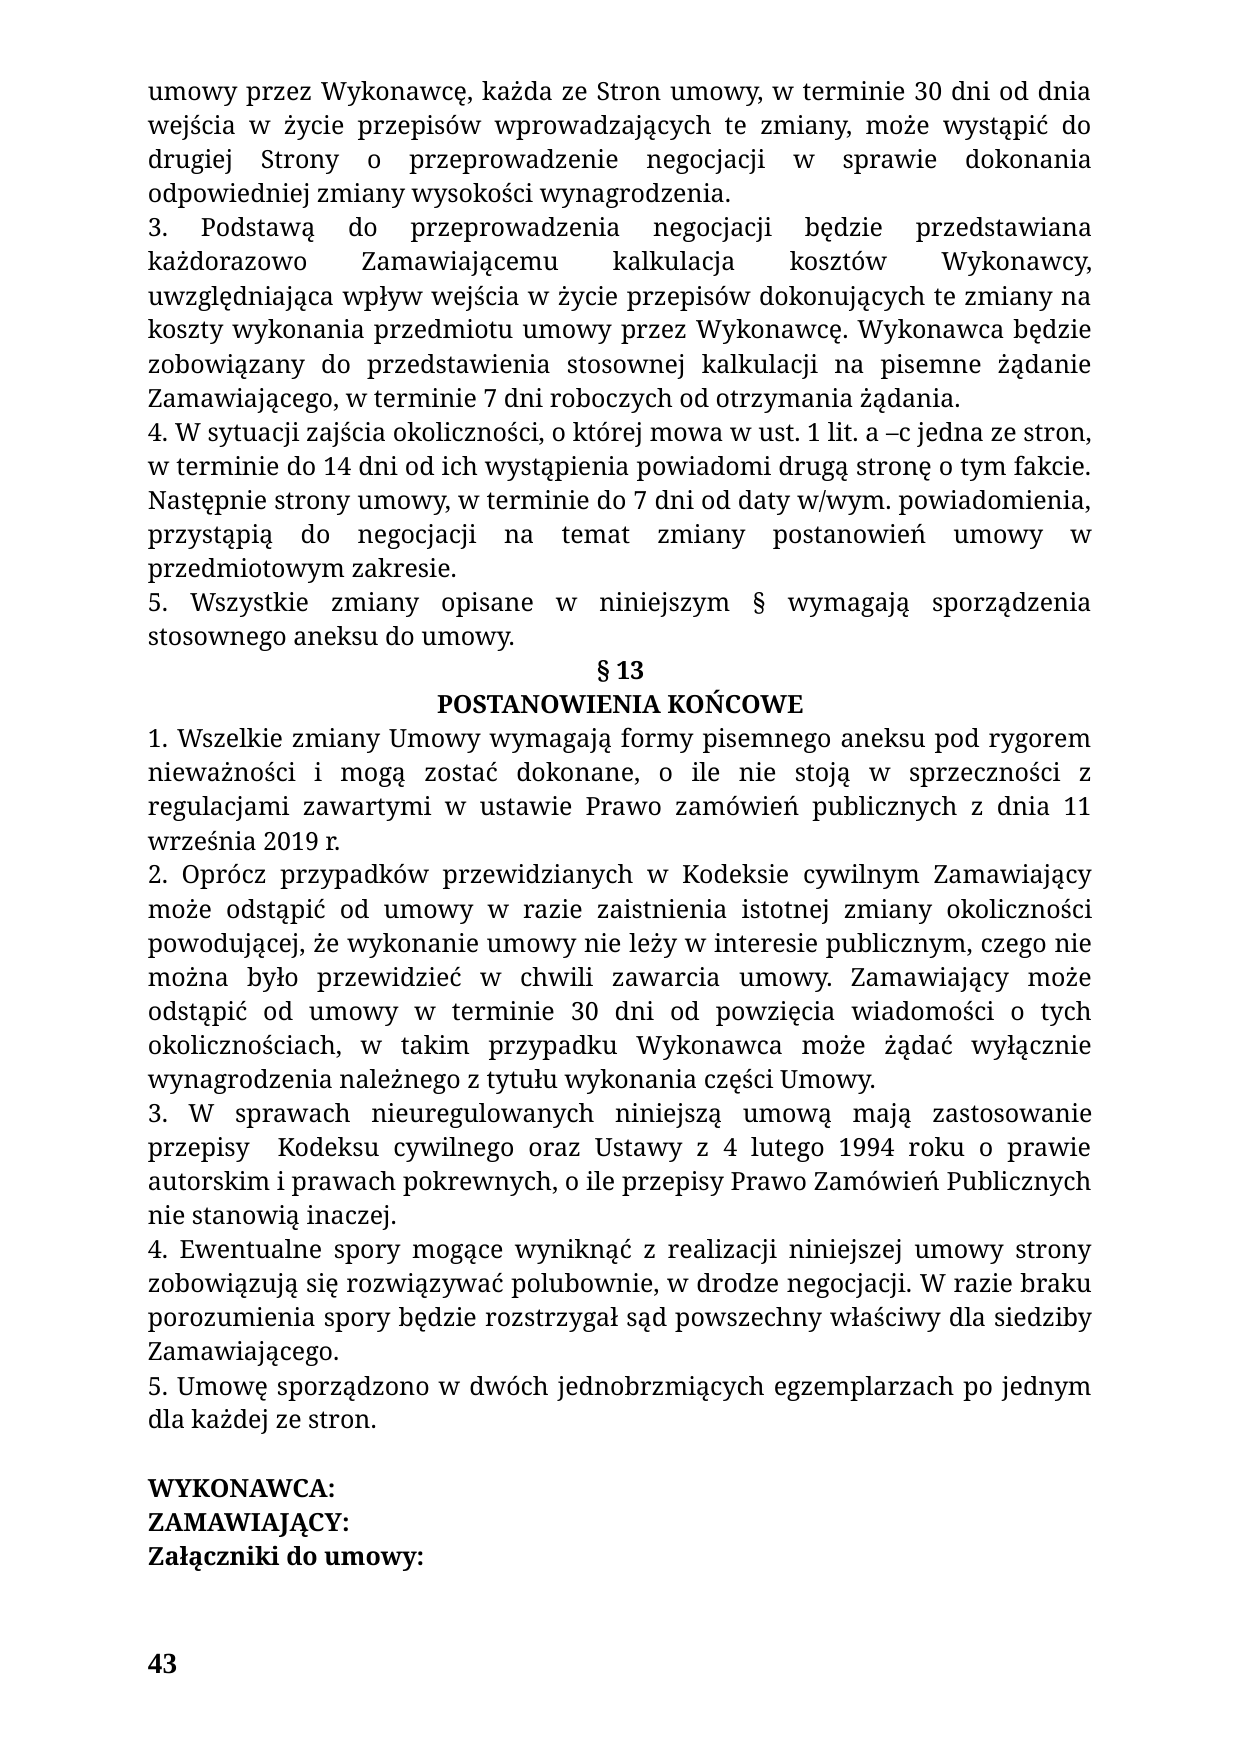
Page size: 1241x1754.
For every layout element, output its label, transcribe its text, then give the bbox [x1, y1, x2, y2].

text Załączniki do umowy: [148, 1538, 1093, 1572]
text 4. Ewentualne spory mogące wyniknąć z realizacji niniejszej umowy strony zobowiązują się rozwiązywać polubownie, w drodze negocjacji. W razie braku porozumienia spory będzie rozstrzygał sąd powszechny właściwy dla siedziby Zamawiającego. [148, 1232, 1093, 1368]
text 4. W sytuacji zajścia okoliczności, o której mowa w ust. 1 lit. a –c jedna ze stron, w terminie do 14 dni od ich wystąpienia powiadomi drugą stronę o tym fakcie. Następnie strony umowy, w terminie do 7 dni od daty w/wym. powiadomienia, przystąpią do negocjacji na temat zmiany postanowień umowy w przedmiotowym zakresie. [148, 414, 1093, 585]
text WYKONAWCA: ZAMAWIAJĄCY: [148, 1470, 1093, 1538]
text 5. Umowę sporządzono w dwóch jednobrzmiących egzemplarzach po jednym dla każdej ze stron. [148, 1368, 1093, 1436]
text 1. Wszelkie zmiany Umowy wymagają formy pisemnego aneksu pod rygorem nieważności i mogą zostać dokonane, o ile nie stoją w sprzeczności z regulacjami zawartymi w ustawie Prawo zamówień publicznych z dnia 11 września 2019 r. [148, 721, 1093, 857]
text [148, 74, 1093, 210]
text 5. Wszystkie zmiany opisane w niniejszym § wymagają sporządzenia stosownego aneksu do umowy. [148, 585, 1093, 653]
text 2. Oprócz przypadków przewidzianych w Kodeksie cywilnym Zamawiający może odstąpić od umowy w razie zaistnienia istotnej zmiany okoliczności powodującej, że wykonanie umowy nie leży w interesie publicznym, czego nie można było przewidzieć w chwili zawarcia umowy. Zamawiający może odstąpić od umowy w terminie 30 dni od powzięcia wiadomości o tych okolicznościach, w takim przypadku Wykonawca może żądać wyłącznie wynagrodzenia należnego z tytułu wykonania części Umowy. [148, 857, 1093, 1096]
text POSTANOWIENIA KOŃCOWE [148, 687, 1093, 721]
text 3. Podstawą do przeprowadzenia negocjacji będzie przedstawiana każdorazowo Zamawiającemu kalkulacja kosztów Wykonawcy, uwzględniająca wpływ wejścia w życie przepisów dokonujących te zmiany na koszty wykonania przedmiotu umowy przez Wykonawcę. Wykonawca będzie zobowiązany do przedstawienia stosownej kalkulacji na pisemne żądanie Zamawiającego, w terminie 7 dni roboczych od otrzymania żądania. [148, 210, 1093, 414]
text § 13 [148, 653, 1093, 687]
text 3. W sprawach nieuregulowanych niniejszą umową mają zastosowanie przepisy Kodeksu cywilnego oraz Ustawy z 4 lutego 1994 roku o prawie autorskim i prawach pokrewnych, o ile przepisy Prawo Zamówień Publicznych nie stanowią inaczej. [148, 1096, 1093, 1232]
